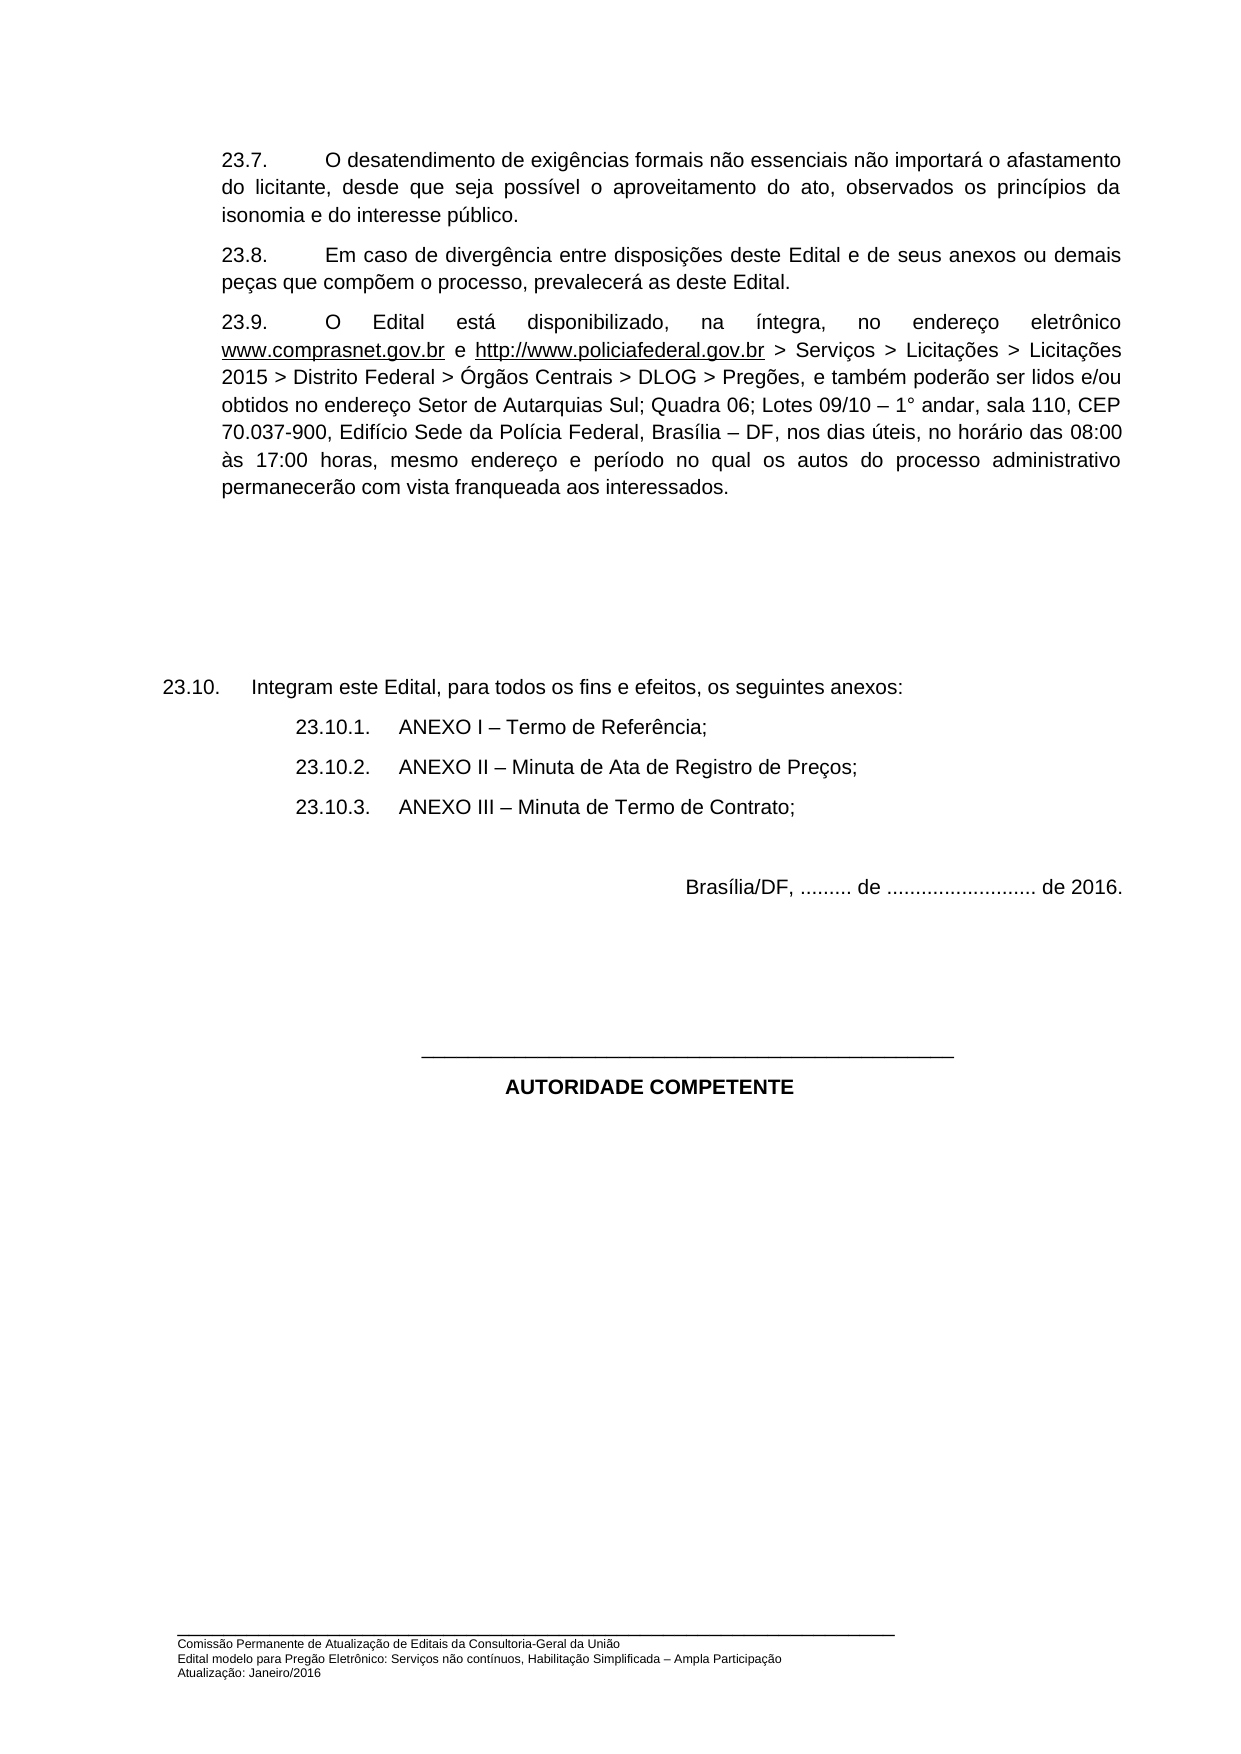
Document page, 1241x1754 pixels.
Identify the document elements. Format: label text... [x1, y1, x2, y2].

text ______________________________________________ [177, 1035, 1124, 1059]
list ANEXO II – Minuta de Ata de Registro de Preços; [295, 755, 1122, 779]
list ANEXO III – Minuta de Termo de Contrato; [295, 795, 1122, 819]
list O desatendimento de exigências formais não essenciais não importará o afastamento do licitante, desde que seja possível o aproveitamento do ato, observados os princípios da isonomia e do interesse público. [221, 148, 1122, 227]
list O Edital está disponibilizado, na íntegra, no endereço eletrônico www.comprasnet.gov.br e http://www.policiafederal.gov.br > Serviços > Licitações > Licitações 2015 > Distrito Federal > Órgãos Centrais > DLOG > Pregões, e também poderão ser lidos e/ou obtidos no endereço Setor de Autarquias Sul; Quadra 06; Lotes 09/10 – 1° andar, sala 110, CEP 70.037-900, Edifício Sede da Polícia Federal, Brasília – DF, nos dias úteis, no horário das 08:00 às 17:00 horas, mesmo endereço e período no qual os autos do processo administrativo permanecerão com vista franqueada aos interessados. [221, 310, 1122, 499]
list Em caso de divergência entre disposições deste Edital e de seus anexos ou demais peças que compõem o processo, prevalecerá as deste Edital. [221, 243, 1122, 294]
text AUTORIDADE COMPETENTE [177, 1075, 1122, 1099]
list ANEXO I – Termo de Referência; [295, 715, 1122, 739]
list Integram este Edital, para todos os fins e efeitos, os seguintes anexos: [162, 675, 1122, 699]
text Brasília/DF, ......... de .......................... de 2016. [215, 875, 1124, 899]
